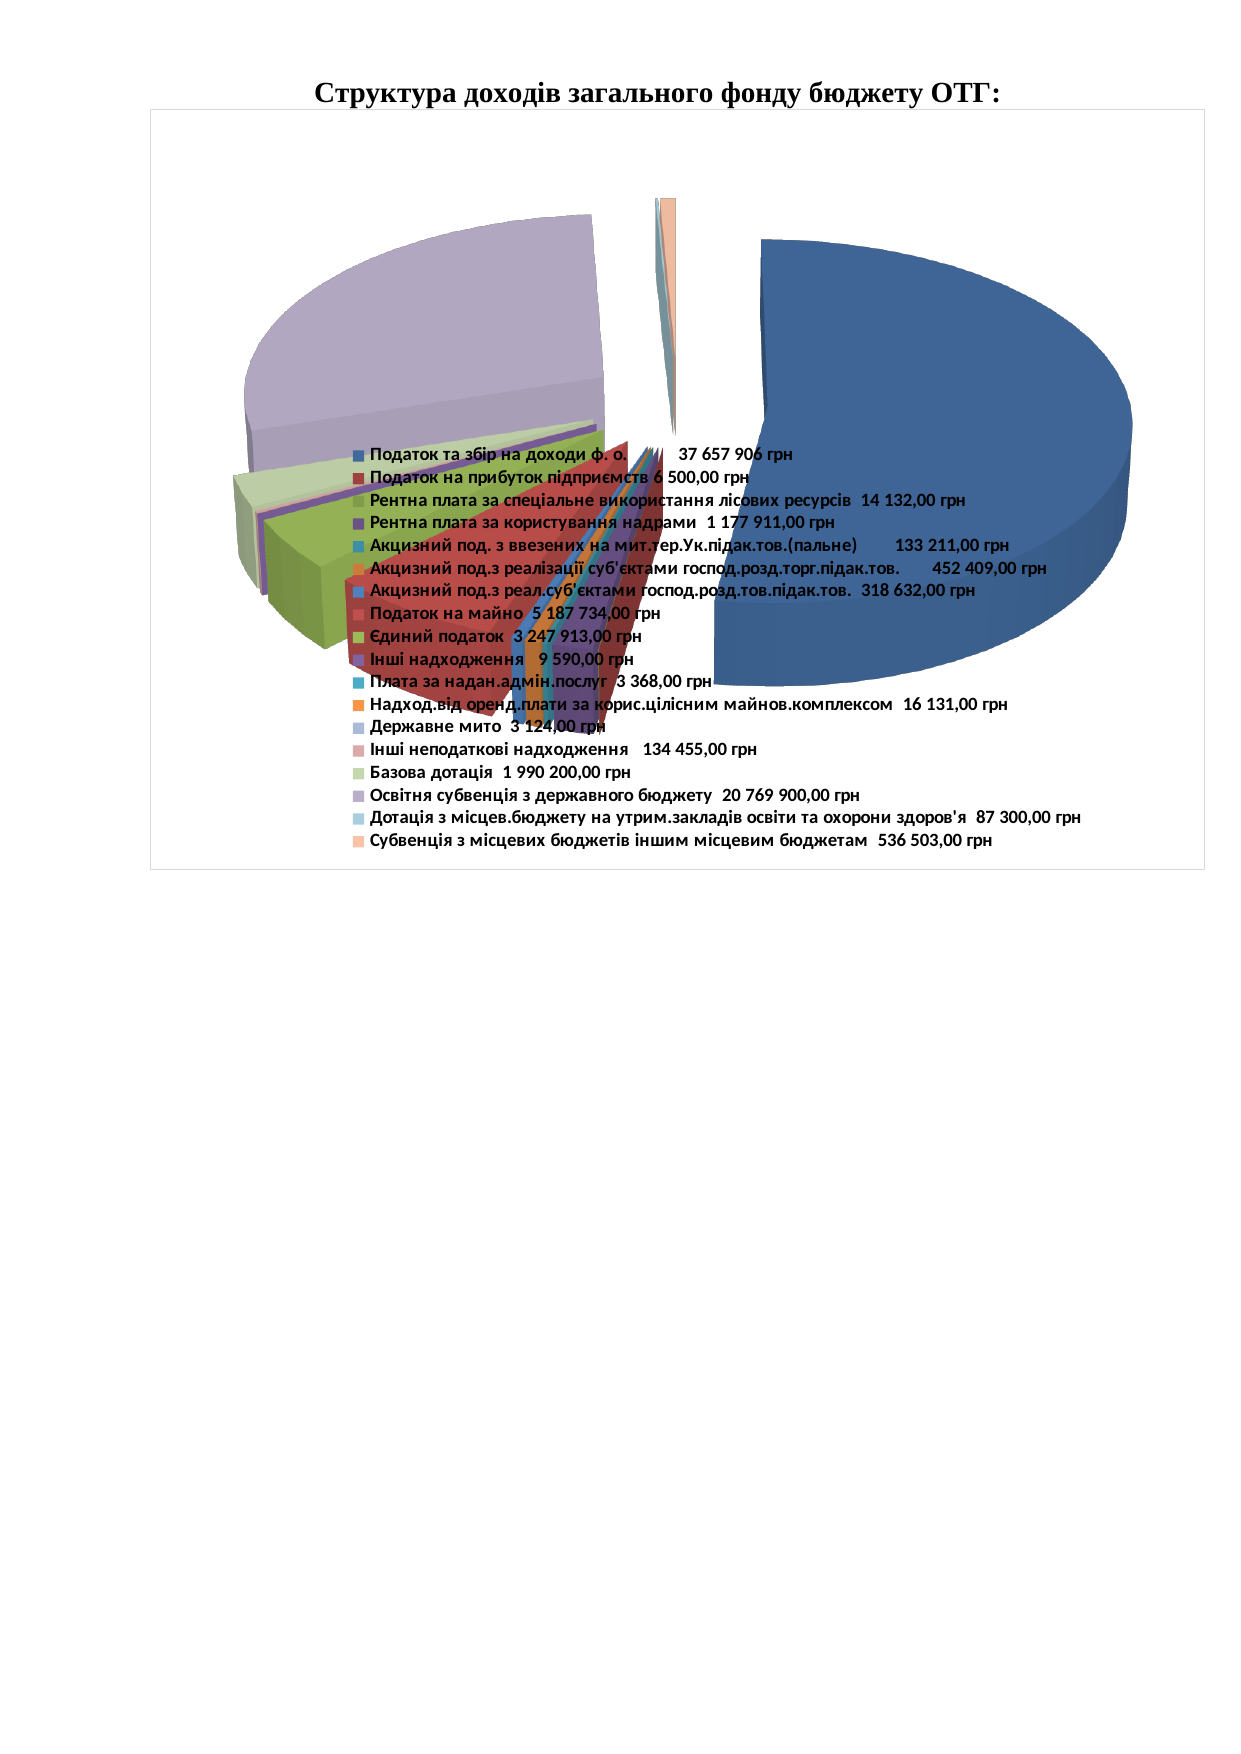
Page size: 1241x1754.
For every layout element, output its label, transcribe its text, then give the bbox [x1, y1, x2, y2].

text Структура доходів загального фонду бюджету ОТГ: [75, 75, 1165, 108]
